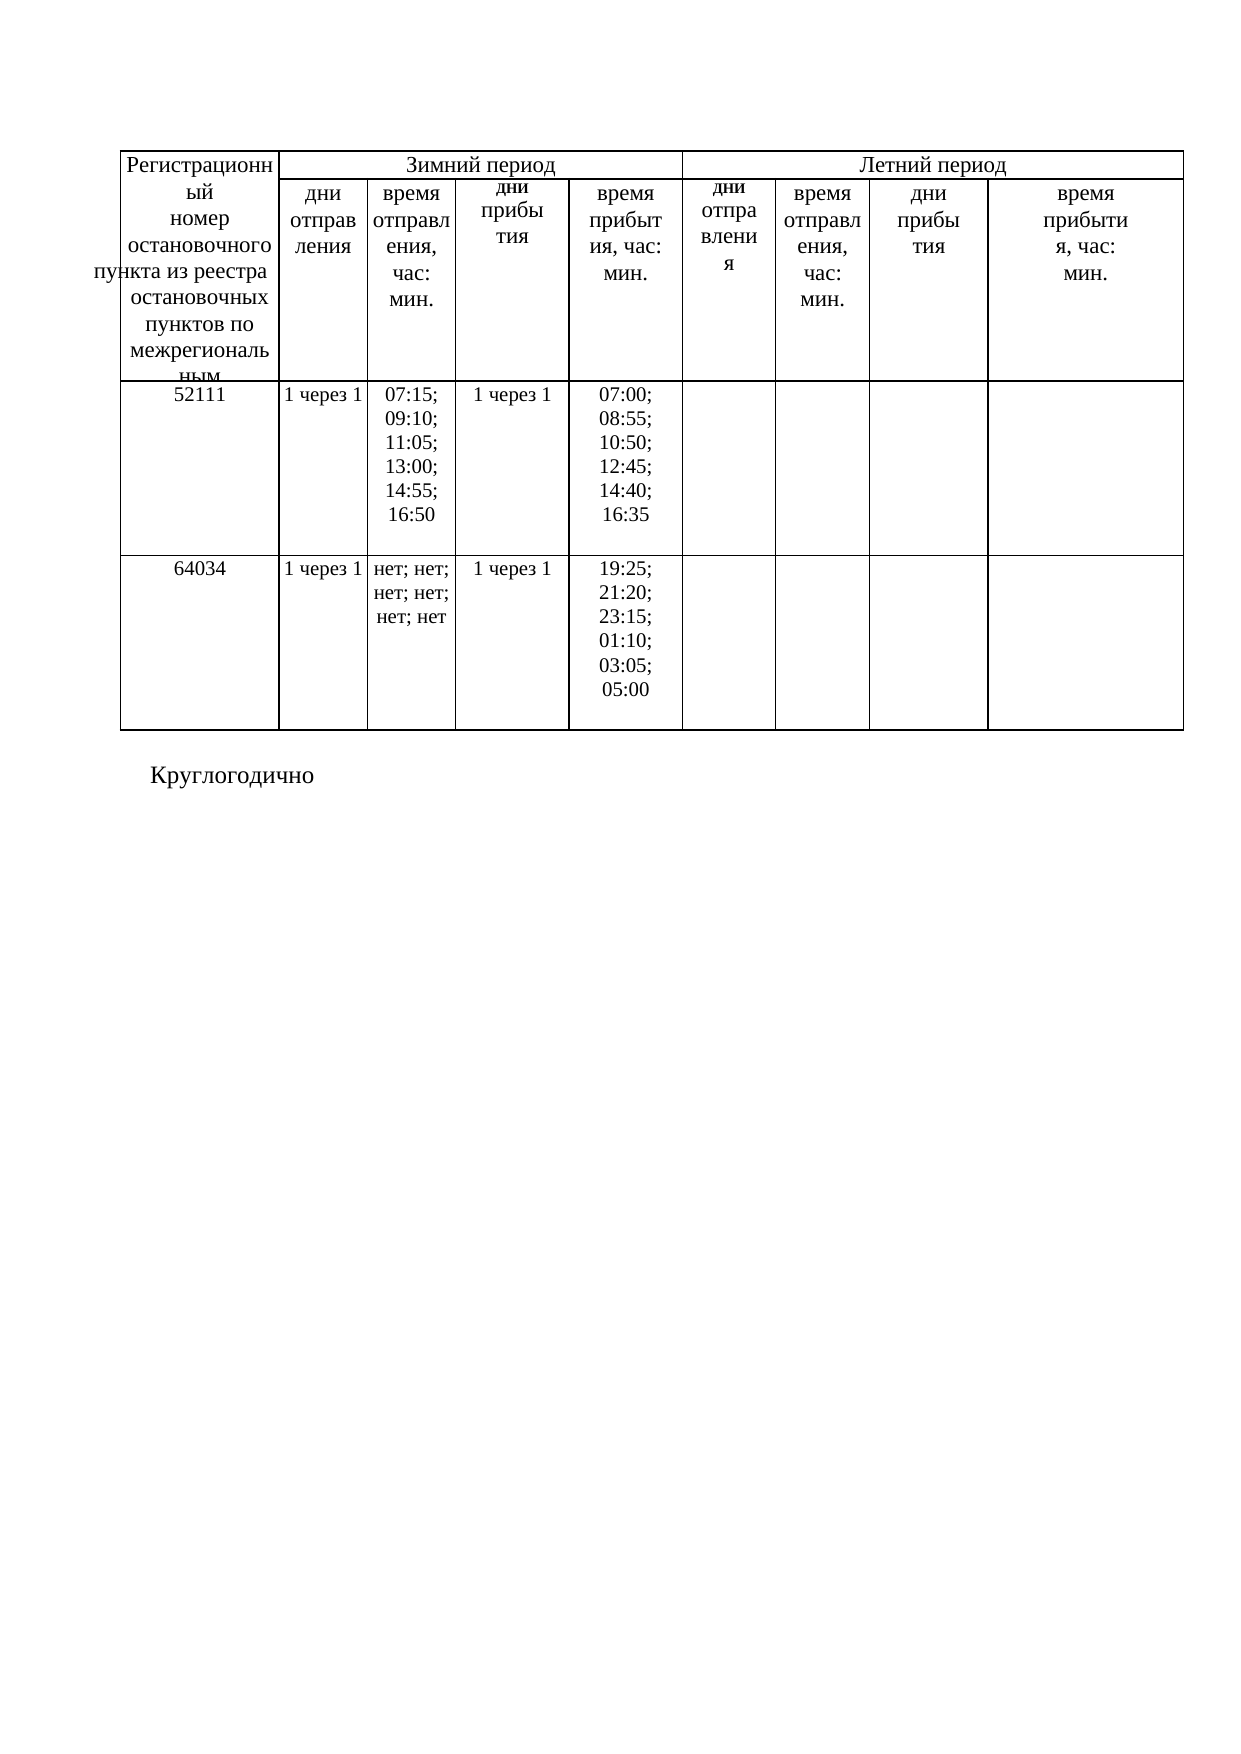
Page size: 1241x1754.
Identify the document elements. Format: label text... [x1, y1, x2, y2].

table_cell [870, 382, 987, 555]
table_cell 1 через 1 [456, 382, 568, 555]
table_cell [683, 382, 775, 555]
table_cell ДНИ отпра влени я [683, 180, 775, 380]
table_cell 07:15; 09:10; 11:05; 13:00; 14:55; 16:50 [368, 382, 455, 555]
table_cell 64034 [121, 556, 278, 729]
table_cell ДНИ прибы тия [456, 180, 568, 380]
table_cell 1 через 1 [280, 382, 367, 555]
table_cell время прибыт ия, час: мин. [570, 180, 682, 380]
table_cell 52111 [121, 382, 278, 555]
table_cell [989, 382, 1183, 555]
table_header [121, 152, 278, 380]
table_cell 07:00; 08:55; 10:50; 12:45; 14:40; 16:35 [570, 382, 682, 555]
table_cell 19:25; 21:20; 23:15; 01:10; 03:05; 05:00 [570, 556, 682, 729]
table_cell время прибыти я, час: мин. [989, 180, 1183, 380]
table_cell [989, 556, 1183, 729]
table_cell дни прибы тия [870, 180, 987, 380]
table_cell дни отправ ления [280, 180, 367, 380]
table_cell время отправл ения, час: мин. [776, 180, 869, 380]
table_cell [776, 382, 869, 555]
table_cell 1 через 1 [456, 556, 568, 729]
table_header Зимний период [280, 152, 682, 178]
table_cell [870, 556, 987, 729]
table_cell [776, 556, 869, 729]
table_header Летний период [683, 152, 1183, 178]
table_cell 1 через 1 [280, 556, 367, 729]
table_cell время отправл ения, час: мин. [368, 180, 455, 380]
table_cell [683, 556, 775, 729]
table_cell нет; нет; нет; нет; нет; нет [368, 556, 455, 729]
text Круглогодично [150, 760, 1090, 788]
